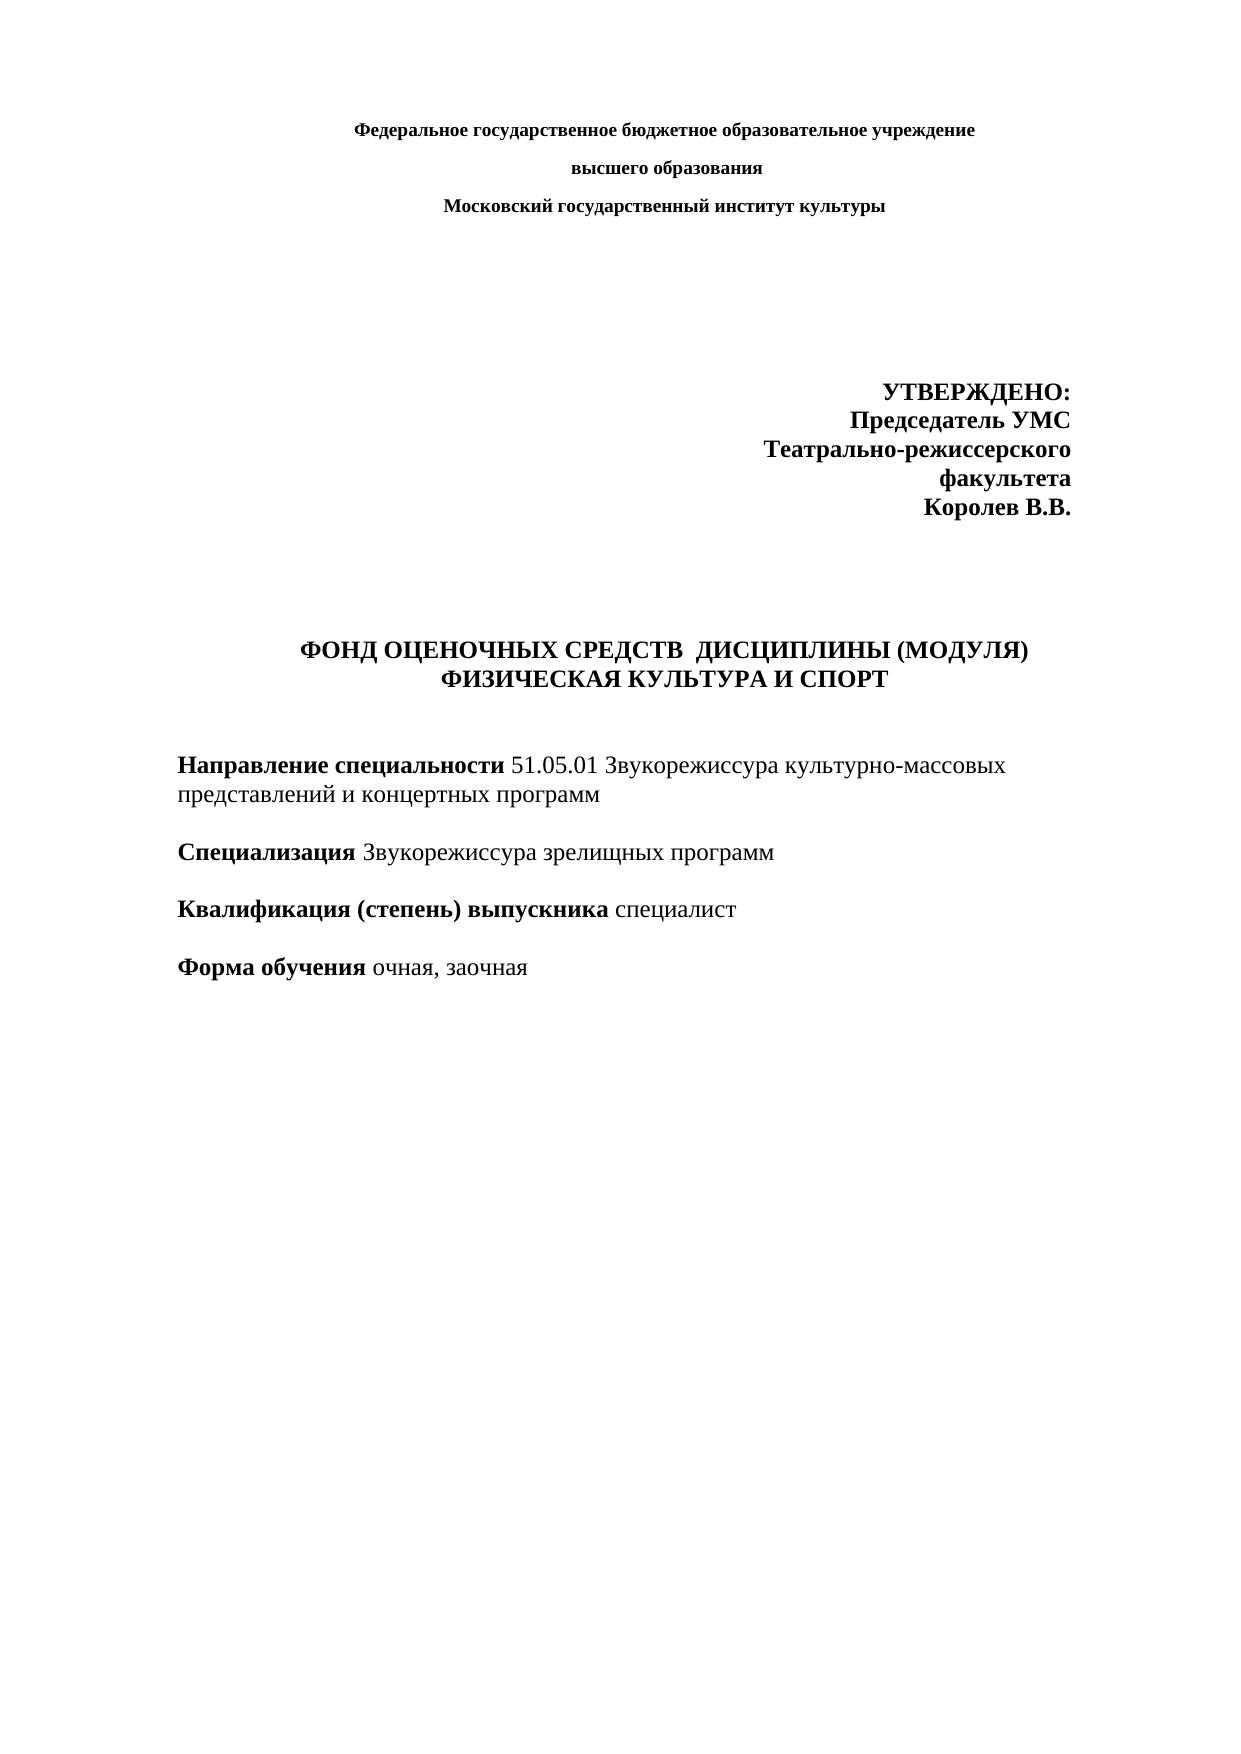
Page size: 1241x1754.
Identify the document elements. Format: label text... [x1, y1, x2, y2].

text высшего образования [177, 156, 1152, 195]
text Специализация Звукорежиссура зрелищных программ [177, 837, 1152, 866]
text Направление специальности 51.05.01 Звукорежиссура культурно-массовых представлений и концертных программ [177, 751, 1152, 808]
text Московский государственный институт культуры [177, 195, 1152, 233]
text ФОНД ОЦЕНОЧНЫХ СРЕДСТВ ДИСЦИПЛИНЫ (МОДУЛЯ) ФИЗИЧЕСКАЯ КУЛЬТУРА И СПОРТ [177, 636, 1152, 693]
text УТВЕРЖДЕНО: [177, 377, 1071, 406]
text Председатель УМС [177, 406, 1071, 434]
text Квалификация (степень) выпускника специалист [177, 894, 1152, 923]
text Форма обучения очная, заочная [177, 952, 1152, 981]
text Театрально-режиссерского [177, 434, 1071, 463]
text факультета [177, 463, 1071, 492]
text Федеральное государственное бюджетное образовательное учреждение [177, 118, 1152, 156]
text Королев В.В. [177, 492, 1071, 521]
